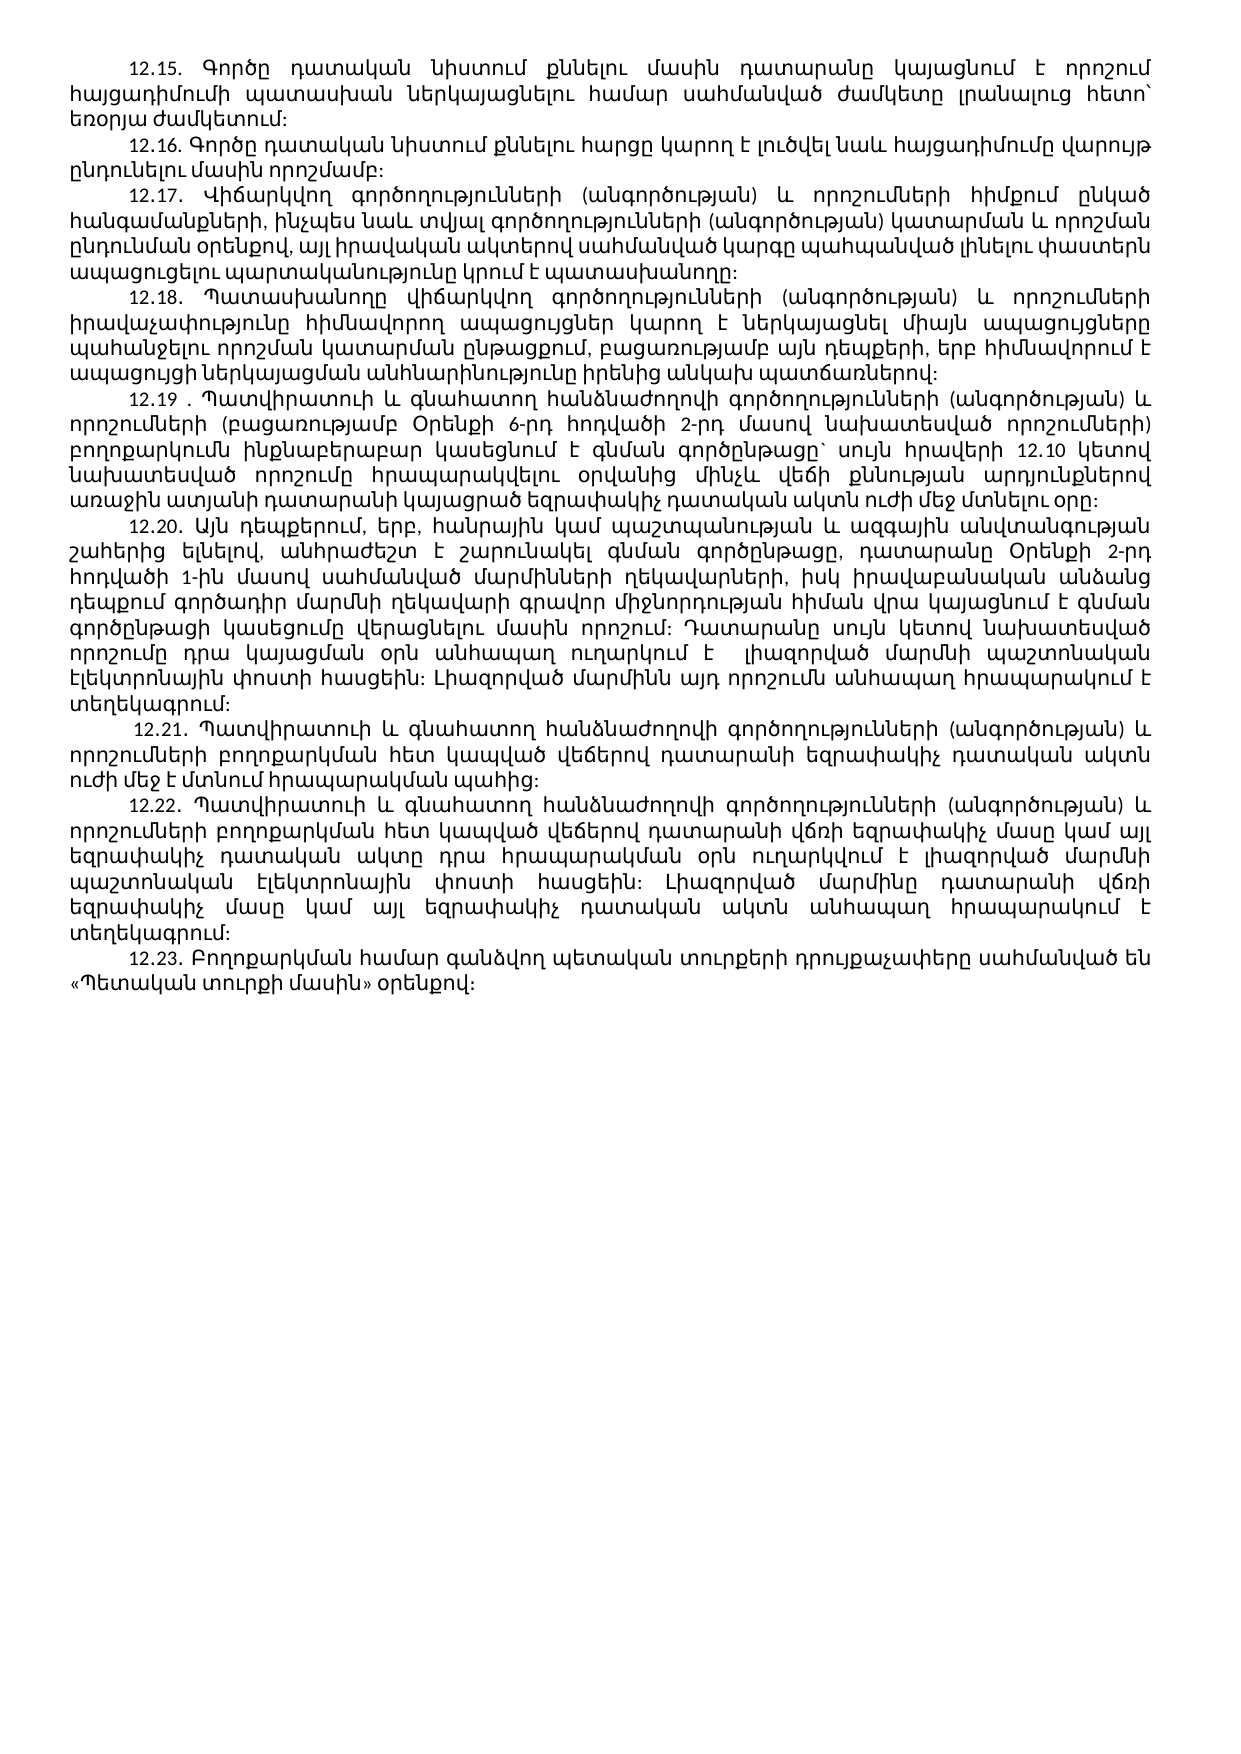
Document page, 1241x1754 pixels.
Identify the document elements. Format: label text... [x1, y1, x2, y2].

text 12.22․ Պատվիրատուի և գնահատող հանձնաժողովի գործողությունների (անգործության) և որոշումների բողոքարկման հետ կապված վեճերով դատարանի վճռի եզրափակիչ մասը կամ այլ եզրափակիչ դատական ակտը դրա հրապարակման օրն ուղարկվում է լիազորված մարմնի պաշտոնական էլեկտրոնային փոստի հասցեին: Լիազորված մարմինը դատարանի վճռի եզրափակիչ մասը կամ այլ եզրափակիչ դատական ակտն անհապաղ հրապարակում է տեղեկագրում: [69, 793, 1152, 945]
text 12․21․ Պատվիրատուի և գնահատող հանձնաժողովի գործողությունների (անգործության) և որոշումների բողոքարկման հետ կապված վեճերով դատարանի եզրափակիչ դատական ակտն ուժի մեջ է մտնում հրապարակման պահից: [69, 716, 1152, 793]
text 12․17․ Վիճարկվող գործողությունների (անգործության) և որոշումների հիմքում ընկած հանգամանքների, ինչպես նաև տվյալ գործողությունների (անգործության) կատարման և որոշման ընդունման օրենքով, այլ իրավական ակտերով սահմանված կարգը պահպանված լինելու փաստերն ապացուցելու պարտականությունը կրում է պատասխանողը: [69, 183, 1152, 284]
text 12․19 . Պատվիրատուի և գնահատող հանձնաժողովի գործողությունների (անգործության) և որոշումների (բացառությամբ Օրենքի 6-րդ հոդվածի 2-րդ մասով նախատեսված որոշումների) բողոքարկումն ինքնաբերաբար կասեցնում է գնման գործընթացը` սույն հրավերի 12․10 կետով նախատեսված որոշումը հրապարակվելու օրվանից մինչև վեճի քննության արդյունքներով առաջին ատյանի դատարանի կայացրած եզրափակիչ դատական ակտն ուժի մեջ մտնելու օրը: [69, 386, 1152, 513]
text 12․15. Գործը դատական նիստում քննելու մասին դատարանը կայացնում է որոշում հայցադիմումի պատասխան ներկայացնելու համար սահմանված ժամկետը լրանալուց հետո՝ եռօրյա ժամկետում: [69, 56, 1152, 132]
text 12․20․ Այն դեպքերում, երբ, հանրային կամ պաշտպանության և ազգային անվտանգության շահերից ելնելով, անհրաժեշտ է շարունակել գնման գործընթացը, դատարանը Օրենքի 2-րդ հոդվածի 1-ին մասով սահմանված մարմինների ղեկավարների, իսկ իրավաբանական անձանց դեպքում գործադիր մարմնի ղեկավարի գրավոր միջնորդության հիման վրա կայացնում է գնման գործընթացի կասեցումը վերացնելու մասին որոշում: Դատարանը սույն կետով նախատեսված որոշումը դրա կայացման օրն անհապաղ ուղարկում է լիազորված մարմնի պաշտոնական էլեկտրոնային փոստի հասցեին: Լիազորված մարմինն այդ որոշումն անհապաղ հրապարակում է տեղեկագրում: [69, 513, 1152, 716]
text 12․23․ Բողոքարկման համար գանձվող պետական տուրքերի դրույքաչափերը սահմանված են «Պետական տուրքի մասին» օրենքով։ [69, 945, 1152, 996]
text 12․16. Գործը դատական նիստում քննելու հարցը կարող է լուծվել նաև հայցադիմումը վարույթ ընդունելու մասին որոշմամբ: [69, 132, 1152, 183]
text 12․18․ Պատասխանողը վիճարկվող գործողությունների (անգործության) և որոշումների իրավաչափությունը հիմնավորող ապացույցներ կարող է ներկայացնել միայն ապացույցները պահանջելու որոշման կատարման ընթացքում, բացառությամբ այն դեպքերի, երբ հիմնավորում է ապացույցի ներկայացման անհնարինությունը իրենից անկախ պատճառներով: [69, 284, 1152, 386]
